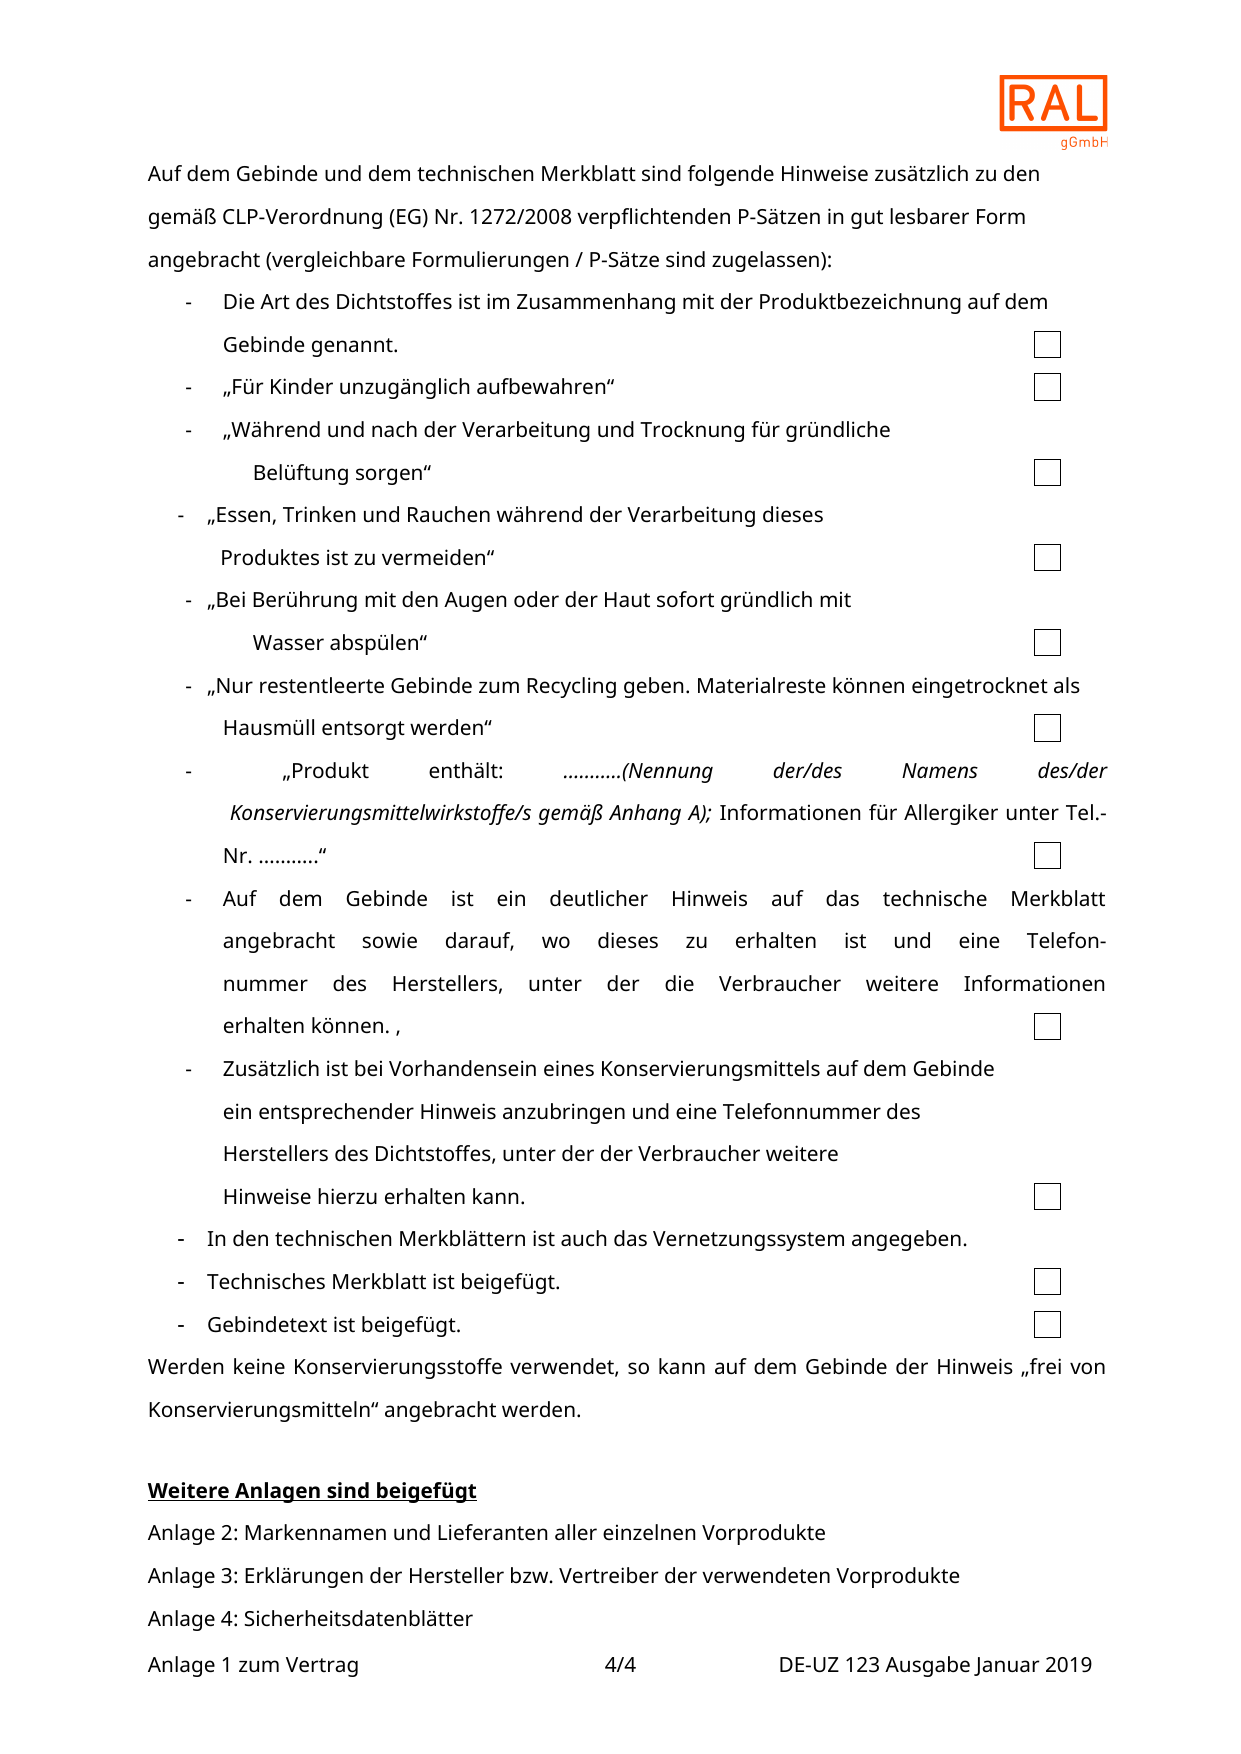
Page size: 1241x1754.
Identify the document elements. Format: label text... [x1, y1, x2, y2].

list Herstellers des Dichtstoffes, unter der der Verbraucher weitere [223, 1139, 1107, 1168]
list Anlage 3: Erklärungen der Hersteller bzw. Vertreiber der verwendeten Vorprodukte [148, 1561, 1107, 1589]
list „Nur restentleerte Gebinde zum Recycling geben. Materialreste können eingetrocknet als Hausmüll entsorgt werden“ [185, 671, 1107, 742]
list Auf dem Gebinde ist ein deutlicher Hinweis auf das technische Merkblatt angebracht sowie darauf, wo dieses zu erhalten ist und eine Telefon- nummer des Herstellers, unter der die Verbraucher weitere Informationen erhalten können. , [185, 884, 1107, 1040]
list „Essen, Trinken und Rauchen während der Verarbeitung dieses [177, 500, 1107, 529]
list Produktes ist zu vermeiden“ [215, 543, 1107, 571]
text Weitere Anlagen sind beigefügt [148, 1476, 1107, 1504]
list Technisches Merkblatt ist beigefügt. [177, 1267, 1107, 1296]
picture [999, 75, 1108, 150]
text Belüftung sorgen“ [215, 458, 1107, 486]
list „Für Kinder unzugänglich aufbewahren“ [185, 372, 1107, 401]
list Werden keine Konservierungsstoffe verwendet, so kann auf dem Gebinde der Hinweis „frei von Konservierungsmitteln“ angebracht werden. [148, 1352, 1107, 1423]
list Die Art des Dichtstoffes ist im Zusammenhang mit der Produktbezeichnung auf dem Gebinde genannt. [185, 287, 1107, 358]
list „Bei Berührung mit den Augen oder der Haut sofort gründlich mit [185, 586, 1107, 614]
text Auf dem Gebinde und dem technischen Merkblatt sind folgende Hinweise zusätzlich zu den gemäß CLP-Verordnung (EG) Nr. 1272/2008 verpflichtenden P-Sätzen in gut lesbarer Form angebracht (vergleichbare Formulierungen / P-Sätze sind zugelassen): [148, 159, 1107, 273]
list Hinweise hierzu erhalten kann. [223, 1182, 1107, 1210]
list Anlage 4: Sicherheitsdatenblätter [148, 1604, 1107, 1632]
list „Produkt enthält: ………..(Nennung der/des Namens des/der Konservierungsmittelwirkstoffe/s gemäß Anhang A); Informationen für Allergiker unter Tel.-Nr. ………..“ [185, 756, 1107, 869]
list Gebindetext ist beigefügt. [177, 1310, 1107, 1338]
list „Während und nach der Verarbeitung und Trocknung für gründliche [185, 415, 1107, 443]
list Anlage 2: Markennamen und Lieferanten aller einzelnen Vorprodukte [148, 1518, 1107, 1547]
list Zusätzlich ist bei Vorhandensein eines Konservierungsmittels auf dem Gebinde [185, 1054, 1107, 1083]
list ein entsprechender Hinweis anzubringen und eine Telefonnummer des [223, 1097, 1107, 1125]
list In den technischen Merkblättern ist auch das Vernetzungssystem angegeben. [177, 1224, 1107, 1253]
text Wasser abspülen“ [215, 628, 1107, 657]
